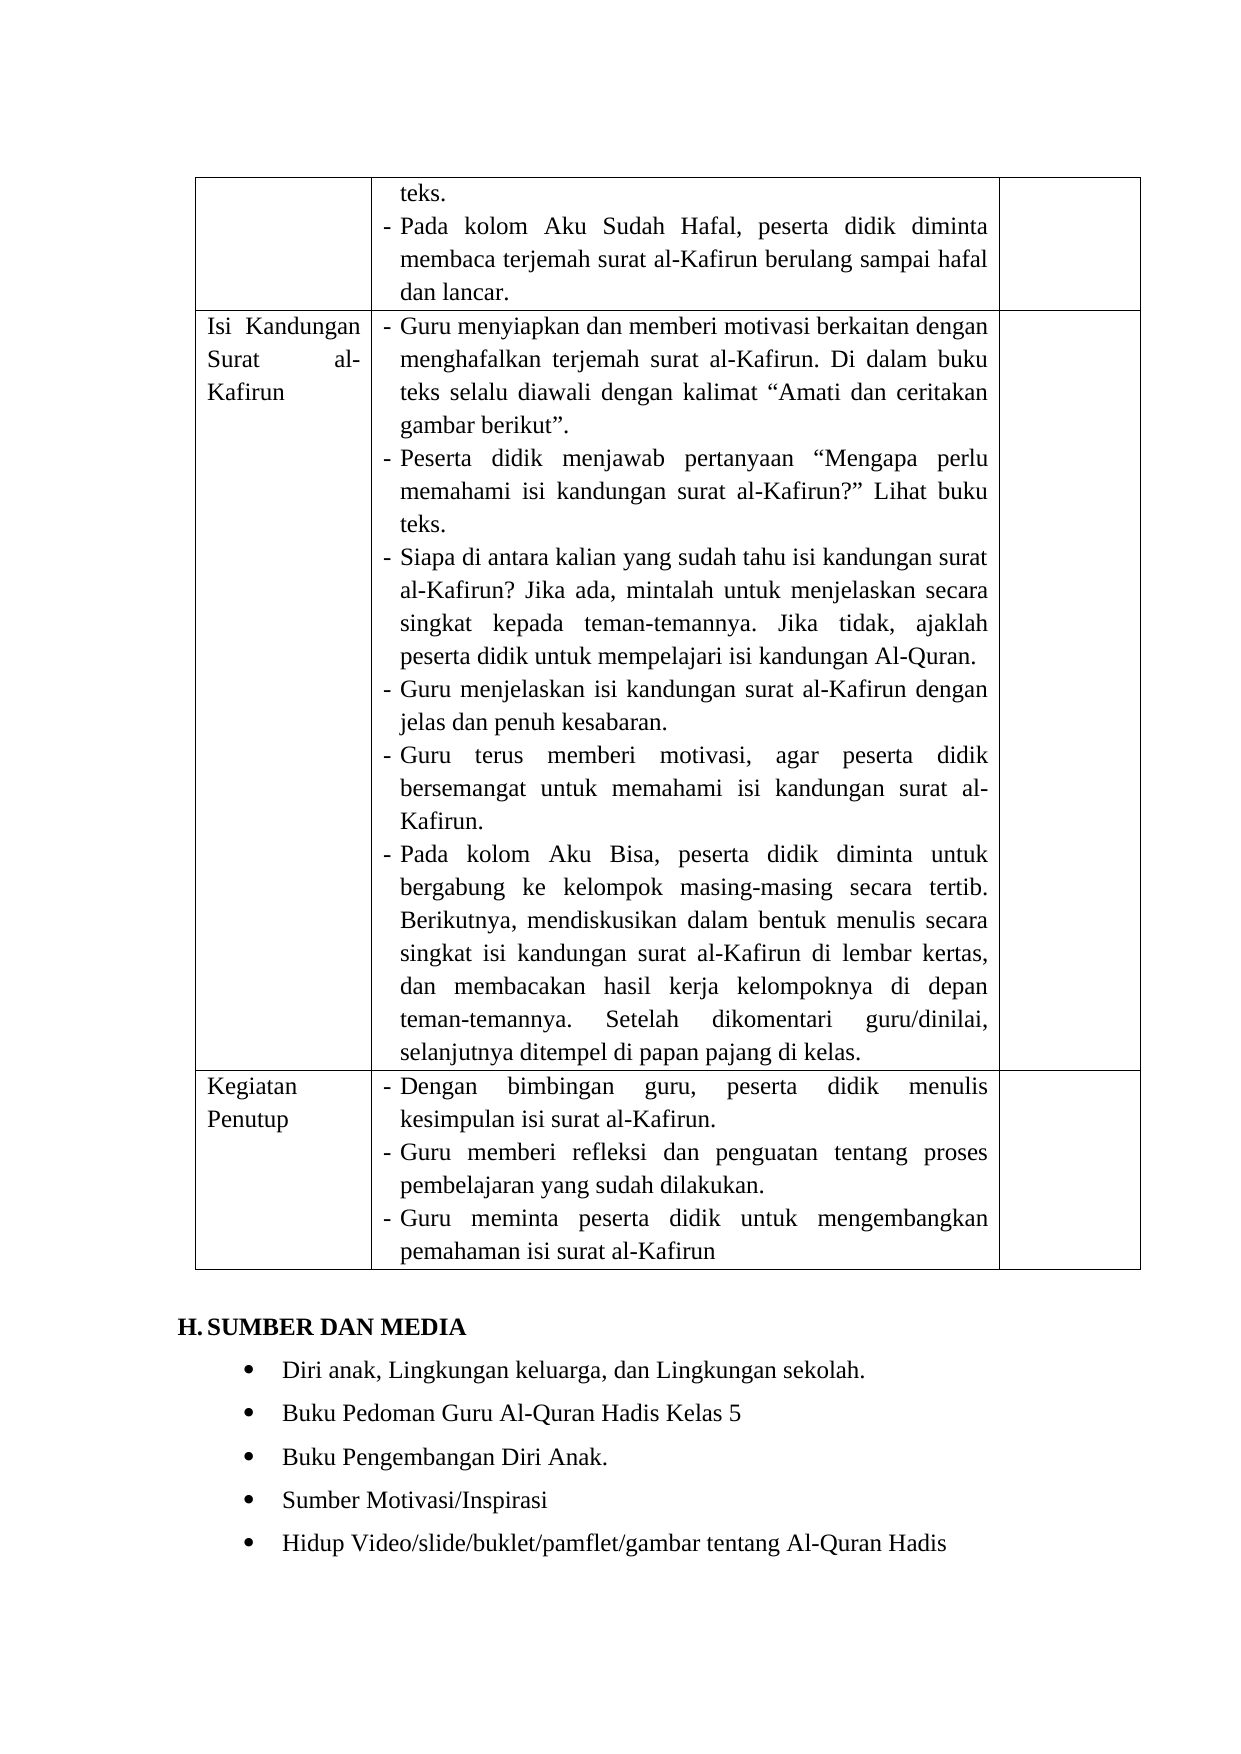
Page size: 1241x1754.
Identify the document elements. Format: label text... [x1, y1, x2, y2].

table_cell [1000, 178, 1140, 310]
table_cell [1000, 1071, 1140, 1269]
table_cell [196, 178, 371, 310]
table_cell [372, 178, 999, 310]
table_cell Kegiatan Penutup [196, 1071, 371, 1269]
list SUMBER DAN MEDIA [177, 1312, 1063, 1341]
list Buku Pedoman Guru Al-Quran Hadis Kelas 5 [244, 1398, 1063, 1427]
table_cell Guru menyiapkan dan memberi motivasi berkaitan dengan menghafalkan terjemah surat al-Kafirun. Di dalam buku teks selalu diawali dengan kalimat “Amati dan ceritakan gambar berikut”. Peserta didik menjawab pertanyaan “Mengapa perlu memahami isi kandungan surat al-Kafirun?” Lihat buku teks. Siapa di antara kalian yang sudah tahu isi kandungan surat al-Kafirun? Jika ada, mintalah untuk menjelaskan secara singkat kepada teman-temannya. Jika tidak, ajaklah peserta didik untuk mempelajari isi kandungan Al-Quran. Guru menjelaskan isi kandungan surat al-Kafirun dengan jelas dan penuh kesabaran. Guru terus memberi motivasi, agar peserta didik bersemangat untuk memahami isi kandungan surat al-Kafirun. Pada kolom Aku Bisa, peserta didik diminta untuk bergabung ke kelompok masing-masing secara tertib. Berikutnya, mendiskusikan dalam bentuk menulis secara singkat isi kandungan surat al-Kafirun di lembar kertas, dan membacakan hasil kerja kelompoknya di depan teman-temannya. Setelah dikomentari guru/dinilai, selanjutnya ditempel di papan pajang di kelas. [372, 311, 999, 1070]
list Sumber Motivasi/Inspirasi [244, 1485, 1063, 1513]
list Diri anak, Lingkungan keluarga, dan Lingkungan sekolah. [244, 1355, 1063, 1384]
table_cell Dengan bimbingan guru, peserta didik menulis kesimpulan isi surat al-Kafirun. Guru memberi refleksi dan penguatan tentang proses pembelajaran yang sudah dilakukan. Guru meminta peserta didik untuk mengembangkan pemahaman isi surat al-Kafirun [372, 1071, 999, 1269]
list Buku Pengembangan Diri Anak. [244, 1442, 1063, 1470]
table_cell [1000, 311, 1140, 1070]
table_cell Isi Kandungan Surat al-Kafirun [196, 311, 371, 1070]
list Hidup Video/slide/buklet/pamflet/gambar tentang Al-Quran Hadis [244, 1528, 1063, 1557]
